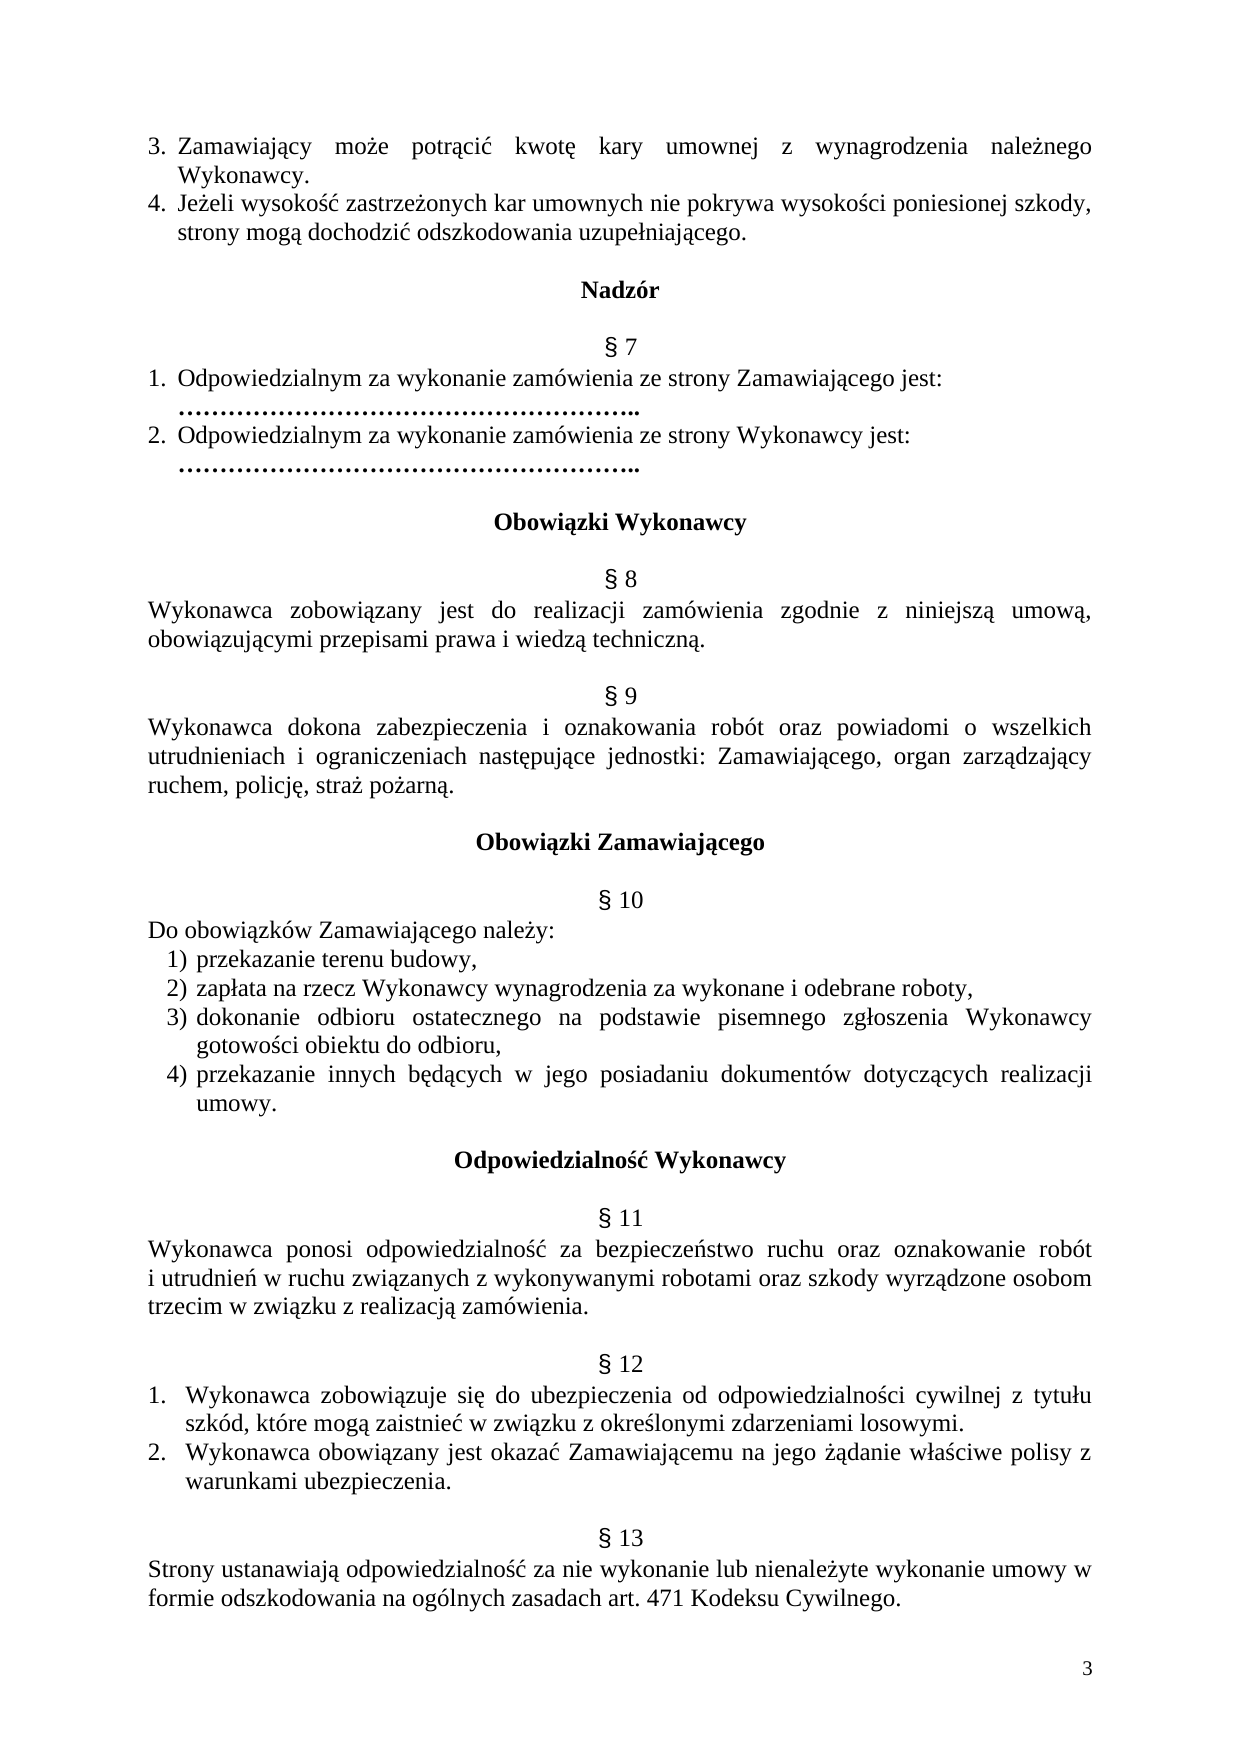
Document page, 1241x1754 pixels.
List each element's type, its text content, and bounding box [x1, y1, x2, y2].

text 7 [148, 332, 1092, 363]
text 10 [148, 885, 1092, 916]
text 9 [148, 681, 1092, 712]
text Nadzór [148, 275, 1092, 303]
list przekazanie terenu budowy, [166, 944, 1092, 973]
text 8 [148, 564, 1092, 595]
text Wykonawca zobowiązany jest do realizacji zamówienia zgodnie z niniejszą umową, obowiązującymi przepisami prawa i wiedzą techniczną. [148, 595, 1092, 653]
text 12 [148, 1349, 1092, 1380]
text Wykonawca ponosi odpowiedzialność za bezpieczeństwo ruchu oraz oznakowanie robót i utrudnień w ruchu związanych z wykonywanymi robotami oraz szkody wyrządzone osobom trzecim w związku z realizacją zamówienia. [148, 1234, 1092, 1320]
text Obowiązki Zamawiającego [148, 827, 1092, 856]
text Do obowiązków Zamawiającego należy: [148, 916, 1092, 944]
list Odpowiedzialnym za wykonanie zamówienia ze strony Wykonawcy jest: [148, 421, 1092, 449]
text ……………………………………………….. [177, 392, 1092, 421]
list Wykonawca obowiązany jest okazać Zamawiającemu na jego żądanie właściwe polisy z warunkami ubezpieczenia. [148, 1437, 1092, 1495]
text Strony ustanawiają odpowiedzialność za nie wykonanie lub nienależyte wykonanie umowy w formie odszkodowania na ogólnych zasadach art. 471 Kodeksu Cywilnego. [148, 1554, 1092, 1612]
list przekazanie innych będących w jego posiadaniu dokumentów dotyczących realizacji umowy. [166, 1059, 1092, 1117]
list dokonanie odbioru ostatecznego na podstawie pisemnego zgłoszenia Wykonawcy gotowości obiektu do odbioru, [166, 1002, 1092, 1059]
list Zamawiający może potrącić kwotę kary umownej z wynagrodzenia należnego Wykonawcy. [148, 131, 1092, 188]
text ……………………………………………….. [177, 449, 1092, 478]
text 11 [148, 1203, 1092, 1234]
list Jeżeli wysokość zastrzeżonych kar umownych nie pokrywa wysokości poniesionej szkody, strony mogą dochodzić odszkodowania uzupełniającego. [148, 188, 1092, 246]
text 13 [148, 1523, 1092, 1554]
text Wykonawca dokona zabezpieczenia i oznakowania robót oraz powiadomi o wszelkich utrudnieniach i ograniczeniach następujące jednostki: Zamawiającego, organ zarządzający ruchem, policję, straż pożarną. [148, 712, 1092, 798]
list Wykonawca zobowiązuje się do ubezpieczenia od odpowiedzialności cywilnej z tytułu szkód, które mogą zaistnieć w związku z określonymi zdarzeniami losowymi. [148, 1380, 1092, 1437]
text Odpowiedzialność Wykonawcy [148, 1146, 1092, 1174]
list Odpowiedzialnym za wykonanie zamówienia ze strony Zamawiającego jest: [148, 363, 1092, 392]
list zapłata na rzecz Wykonawcy wynagrodzenia za wykonane i odebrane roboty, [166, 973, 1092, 1002]
text Obowiązki Wykonawcy [148, 507, 1092, 536]
